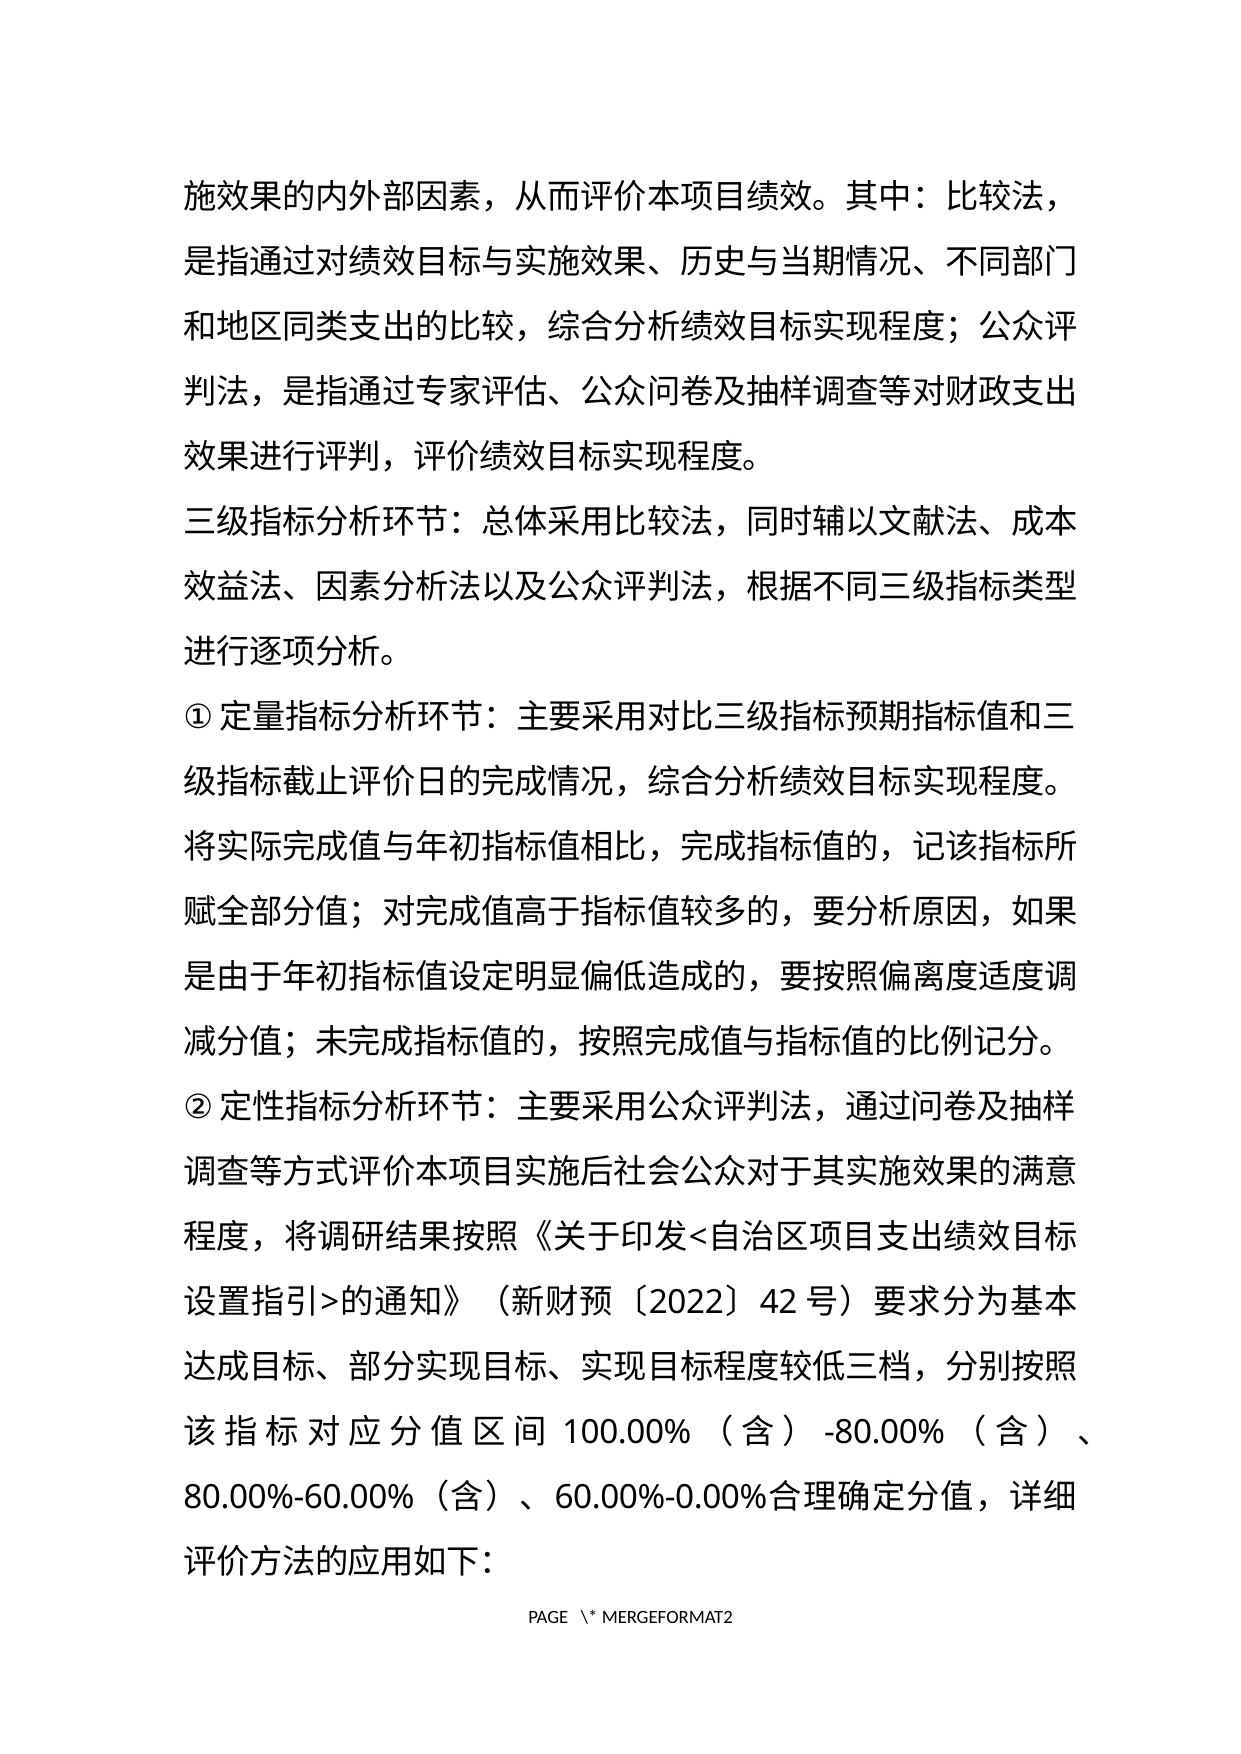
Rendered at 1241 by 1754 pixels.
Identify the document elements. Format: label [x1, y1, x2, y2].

text [183, 162, 1078, 1592]
